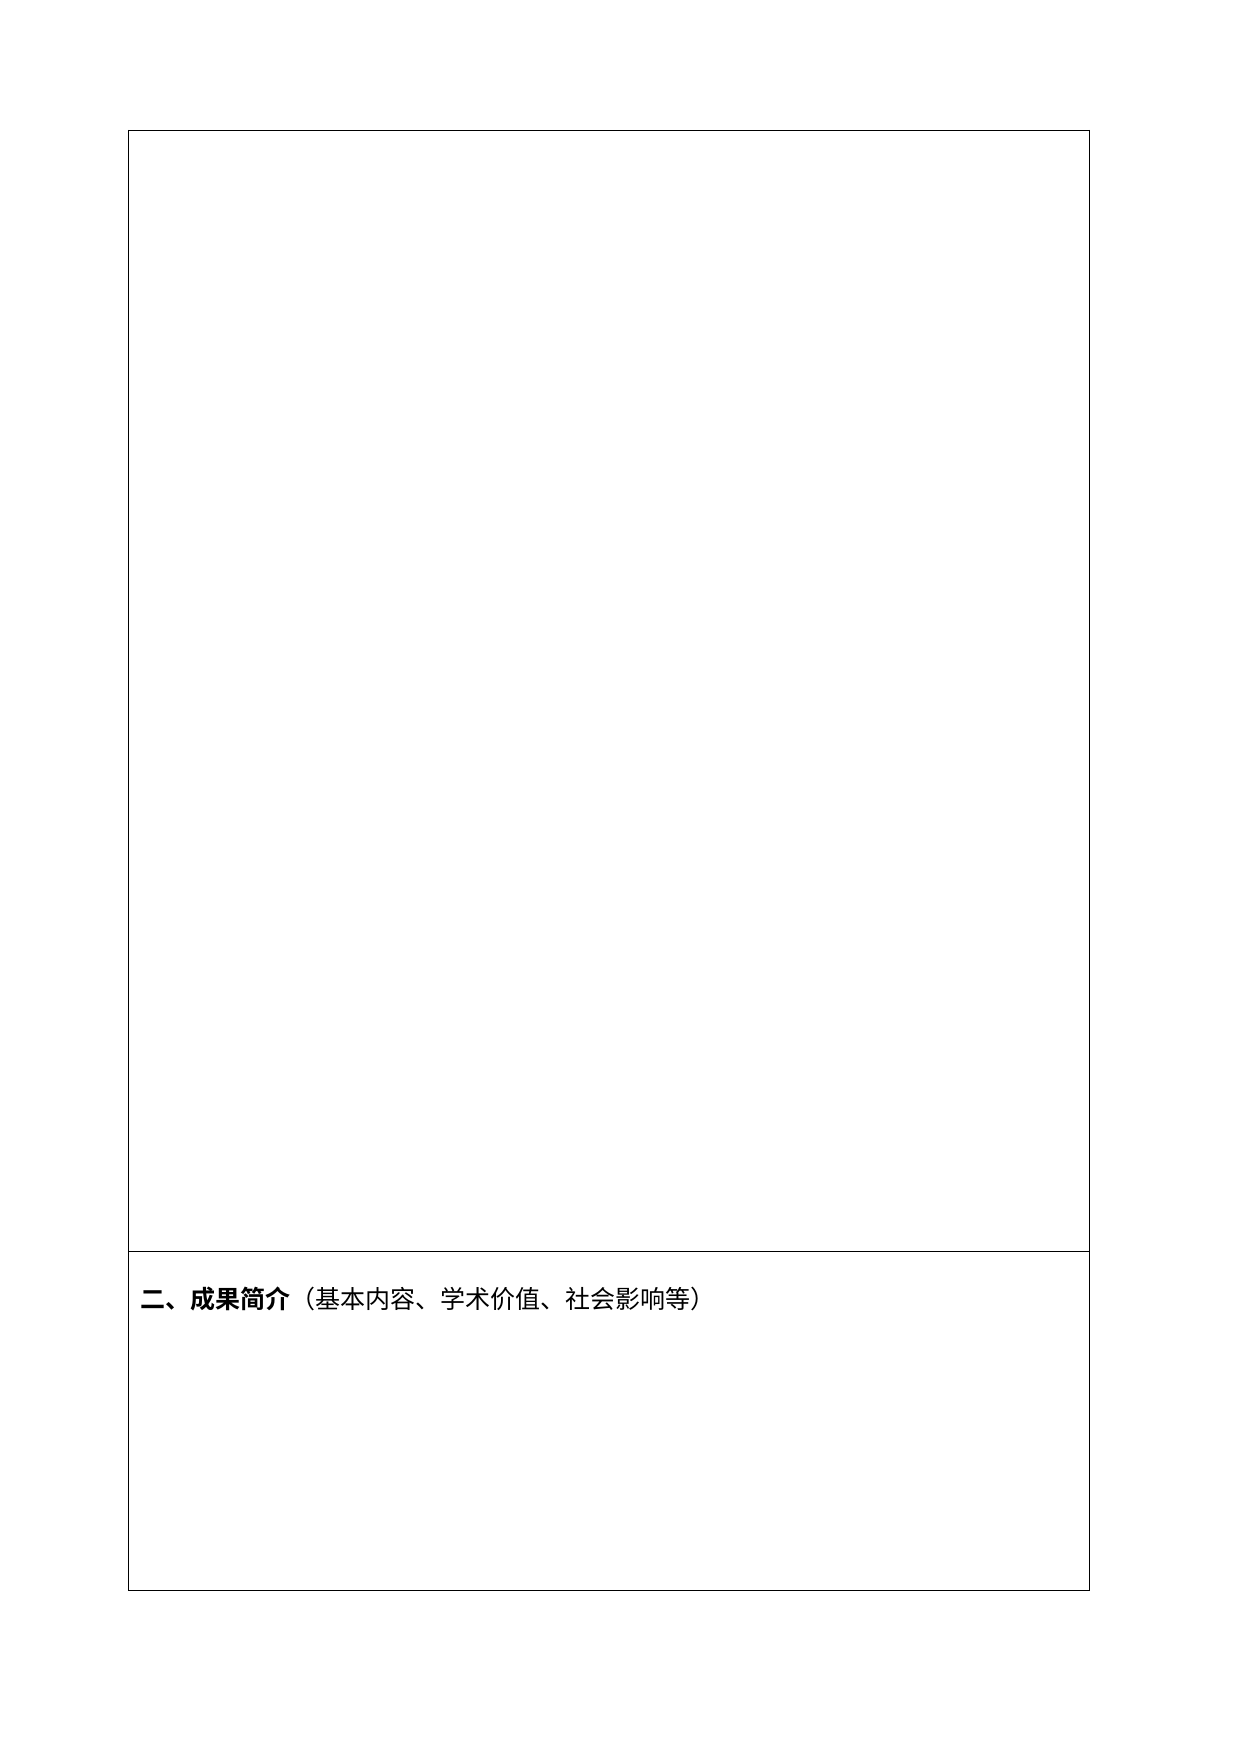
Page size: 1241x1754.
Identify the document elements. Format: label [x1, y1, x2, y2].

table_header [129, 131, 1089, 1251]
table_cell [129, 1252, 1089, 1590]
